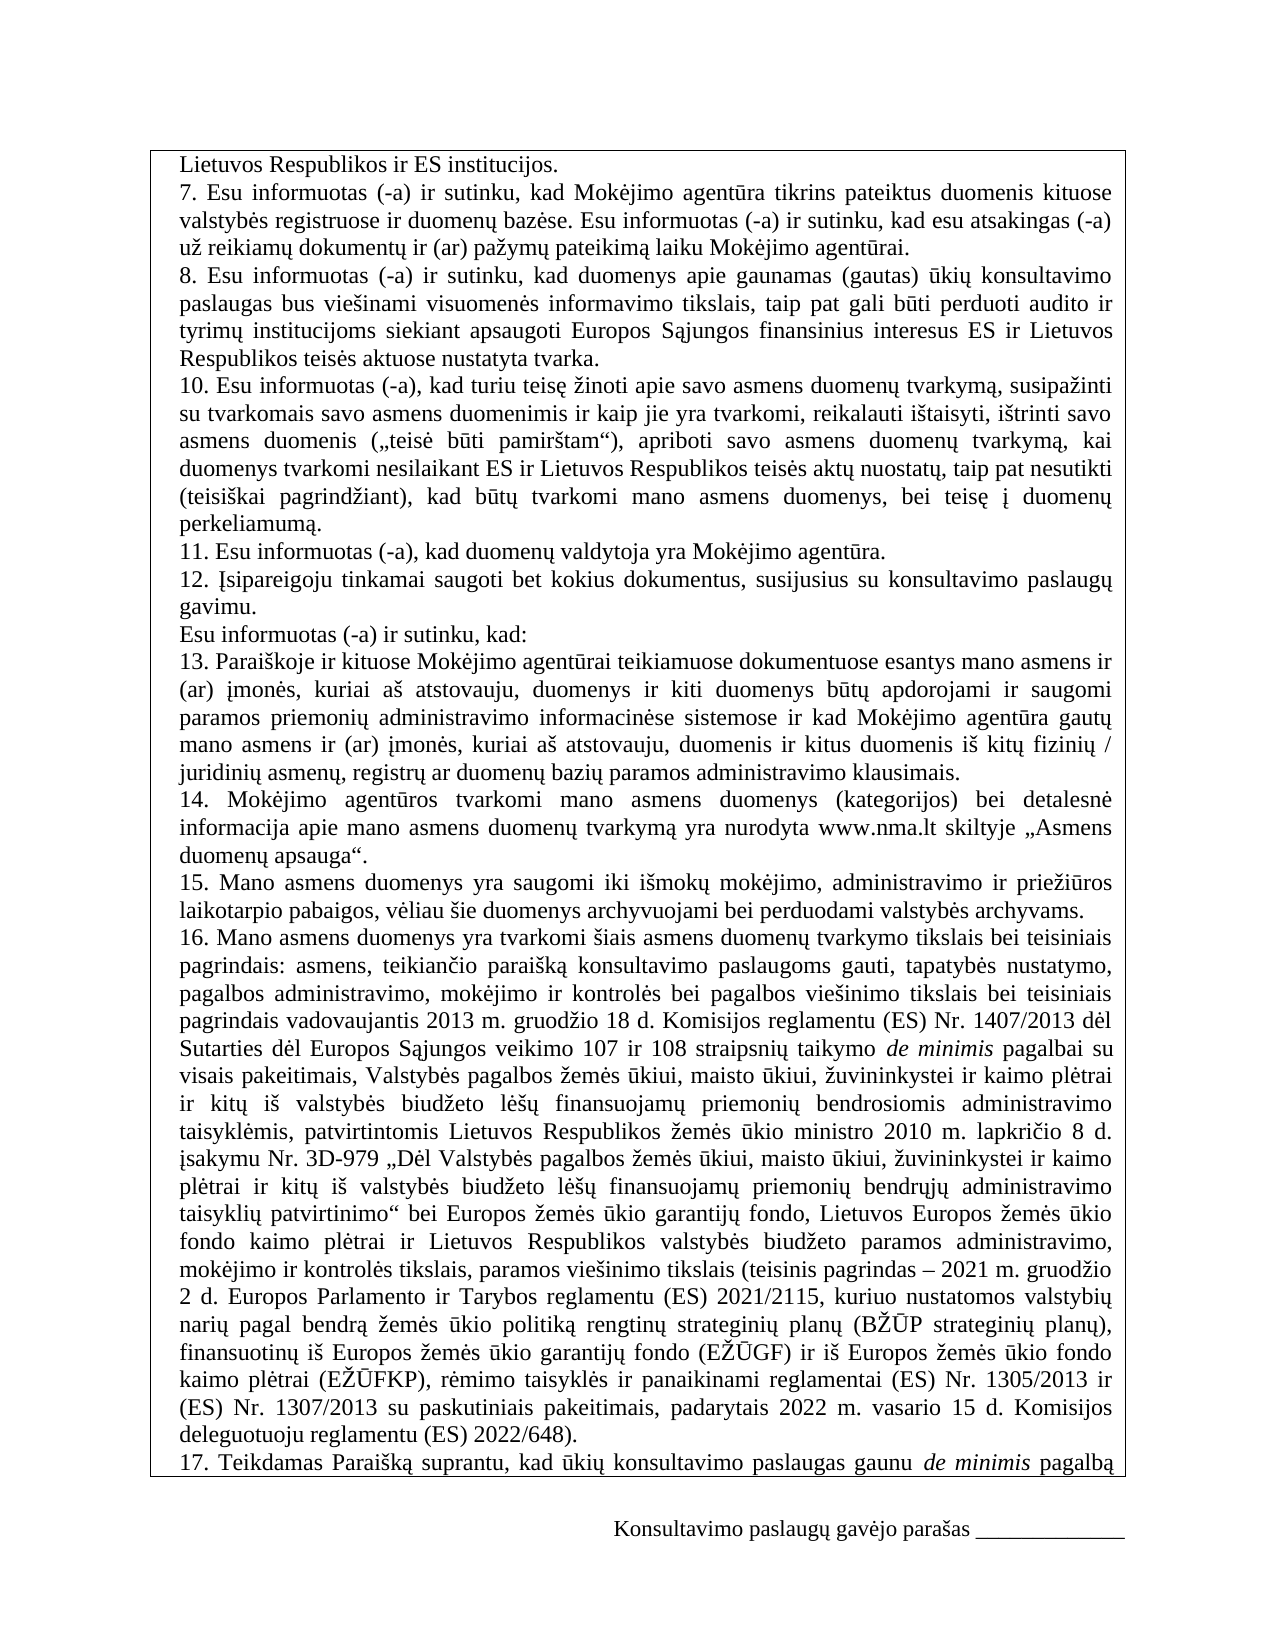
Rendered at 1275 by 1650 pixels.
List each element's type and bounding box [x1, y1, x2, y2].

table_header [151, 151, 1125, 1476]
